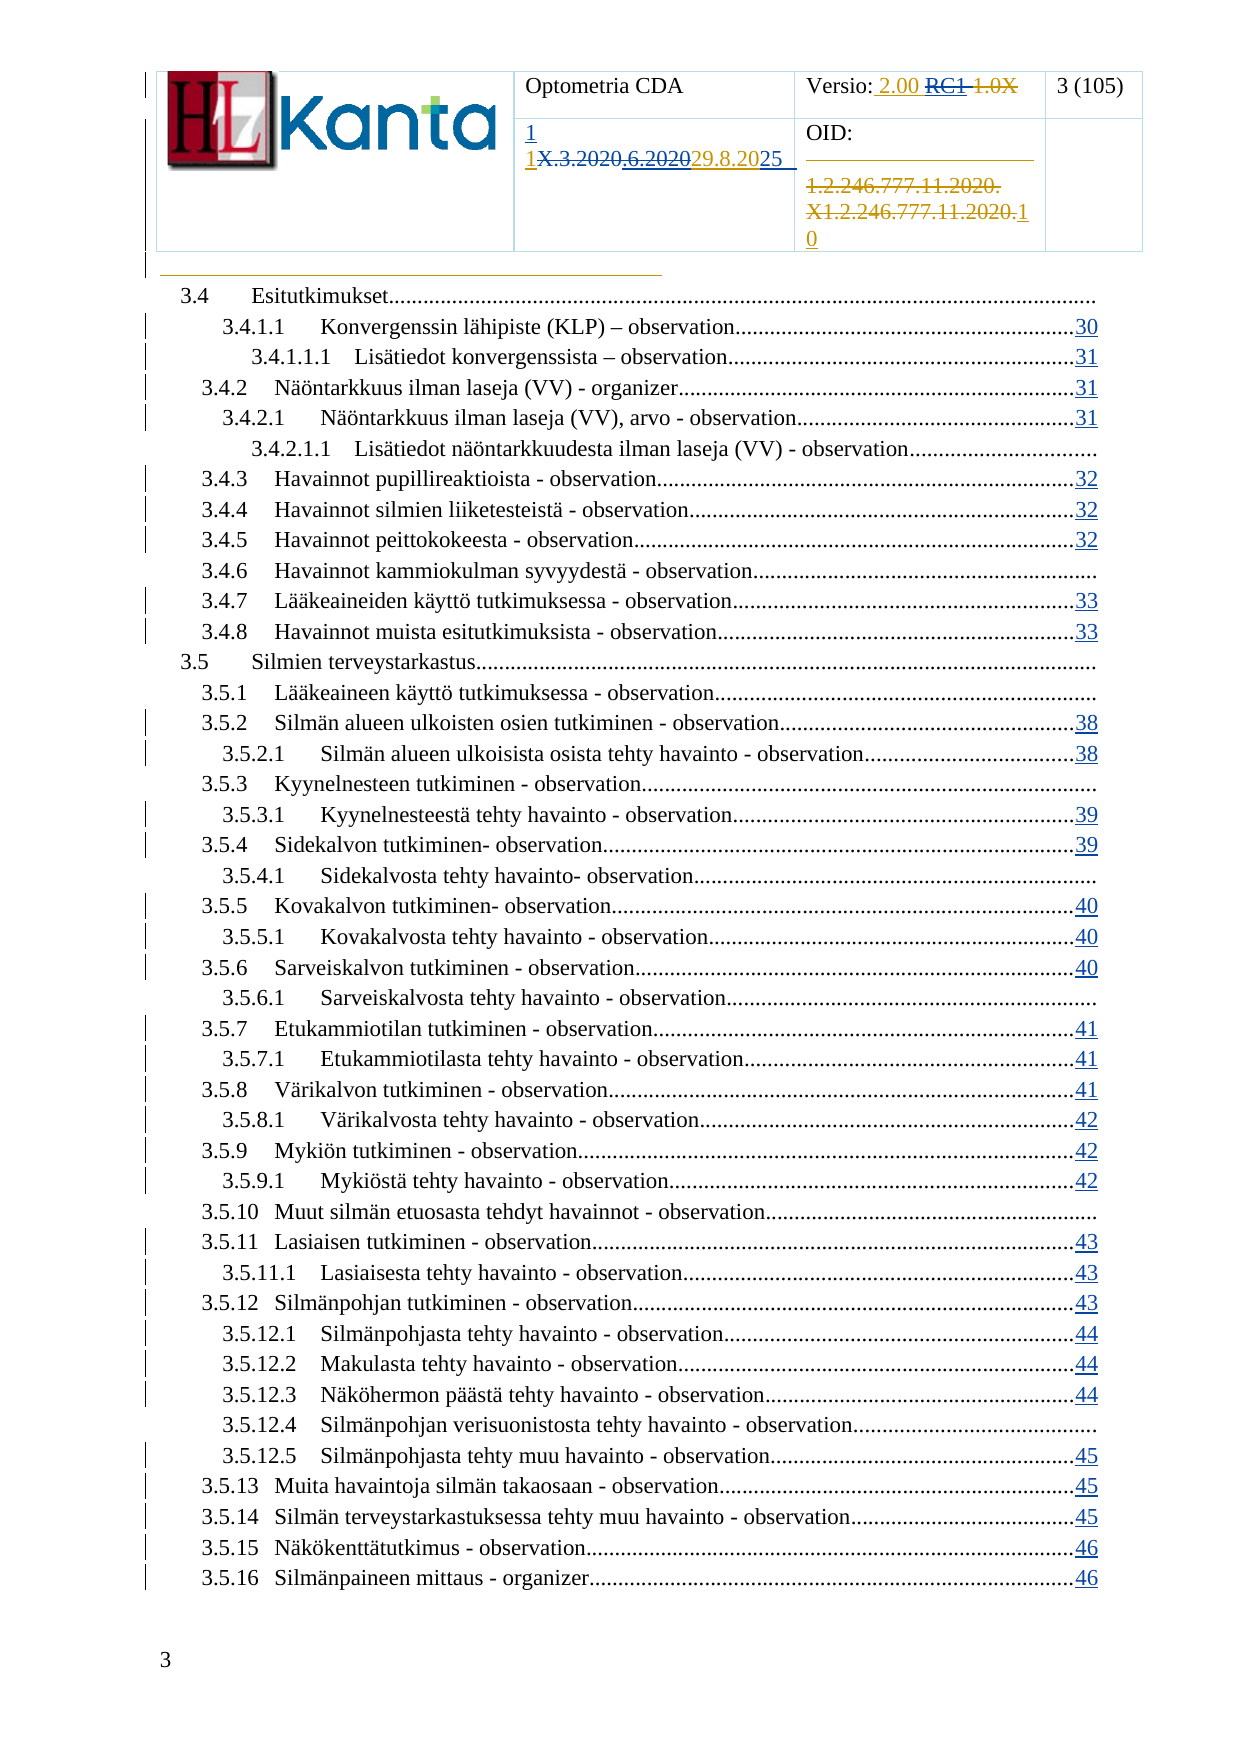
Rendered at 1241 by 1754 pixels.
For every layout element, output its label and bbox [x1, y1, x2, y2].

picture [167, 71, 279, 171]
picture [281, 96, 496, 150]
